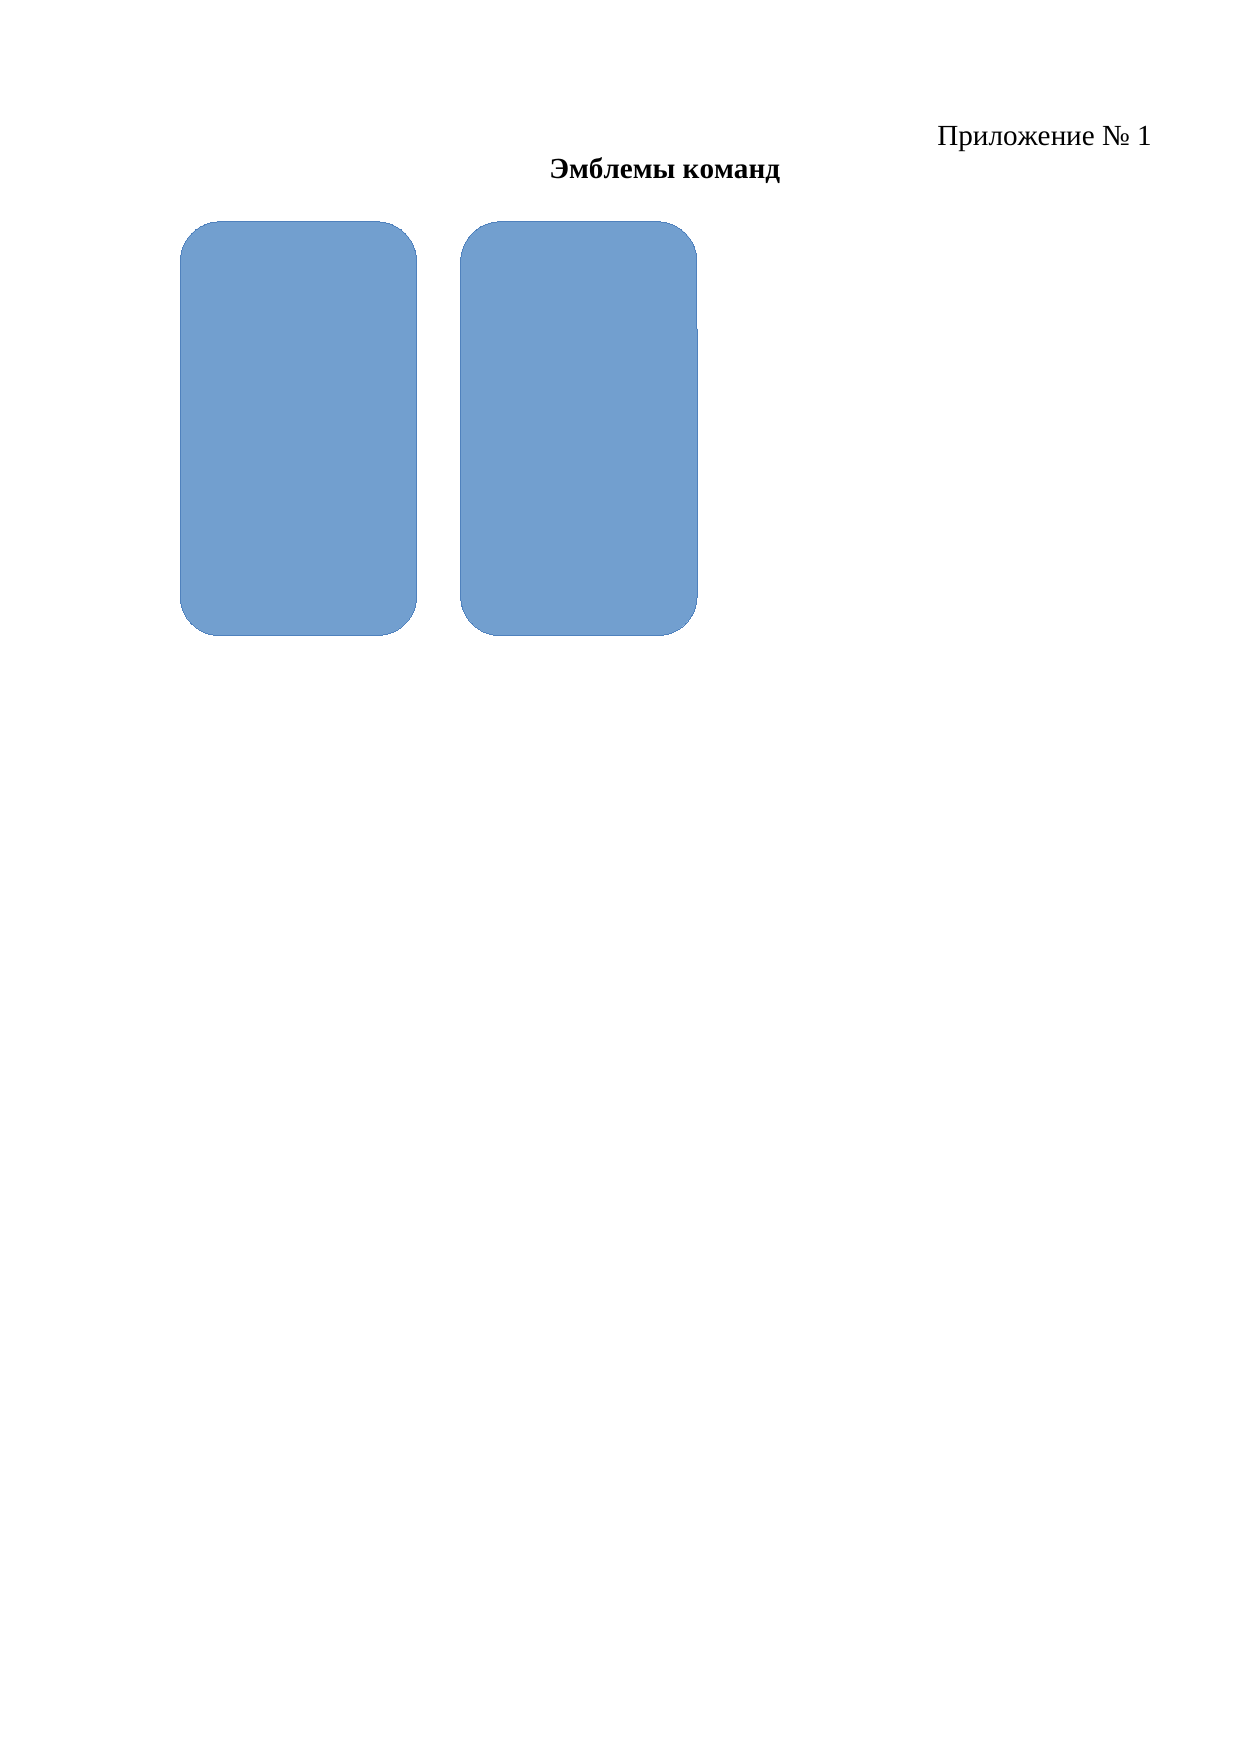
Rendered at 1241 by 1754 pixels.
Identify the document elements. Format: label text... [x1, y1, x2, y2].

text Приложение № 1 [177, 118, 1152, 152]
text Эмблемы команд [177, 152, 1152, 185]
